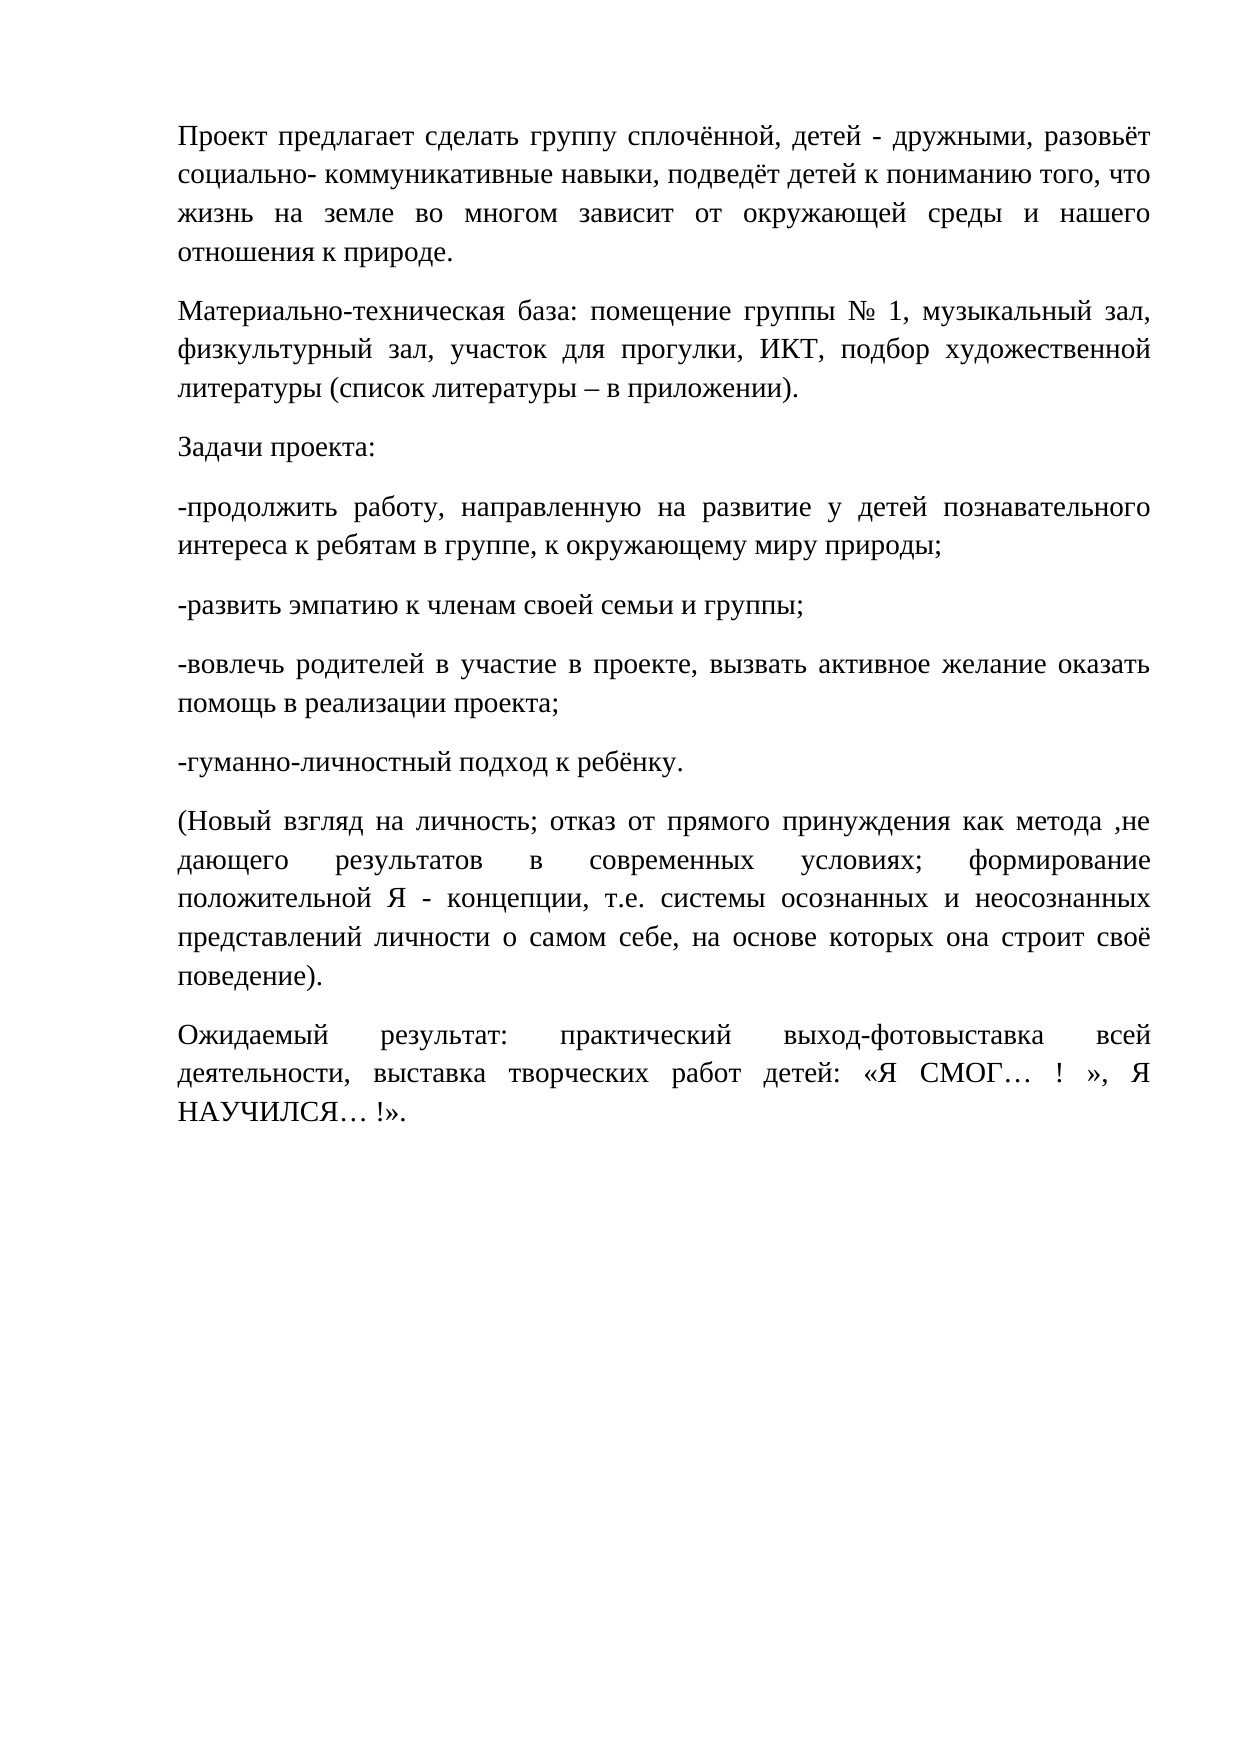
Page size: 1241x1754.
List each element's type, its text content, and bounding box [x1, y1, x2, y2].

text Материально-техническая база: помещение группы № 1, музыкальный зал, физкультурный зал, участок для прогулки, ИКТ, подбор художественной литературы (список литературы – в приложении). [177, 293, 1152, 404]
text -вовлечь родителей в участие в проекте, вызвать активное желание оказать помощь в реализации проекта; [177, 646, 1152, 718]
text Задачи проекта: [177, 429, 1152, 463]
text (Новый взгляд на личность; отказ от прямого принуждения как метода ,не дающего результатов в современных условиях; формирование положительной Я - концепции, т.е. системы осознанных и неосознанных представлений личности о самом себе, на основе которых она строит своё поведение). [177, 803, 1152, 991]
text Ожидаемый результат: практический выход-фотовыставка всей деятельности, выставка творческих работ детей: «Я СМОГ… ! », Я НАУЧИЛСЯ… !». [177, 1017, 1152, 1128]
text -развить эмпатию к членам своей семьи и группы; [177, 587, 1152, 620]
text Проект предлагает сделать группу сплочённой, детей - дружными, разовьёт социально- коммуникативные навыки, подведёт детей к пониманию того, что жизнь на земле во многом зависит от окружающей среды и нашего отношения к природе. [177, 118, 1152, 267]
text -гуманно-личностный подход к ребёнку. [177, 744, 1152, 778]
text -продолжить работу, направленную на развитие у детей познавательного интереса к ребятам в группе, к окружающему миру природы; [177, 489, 1152, 561]
